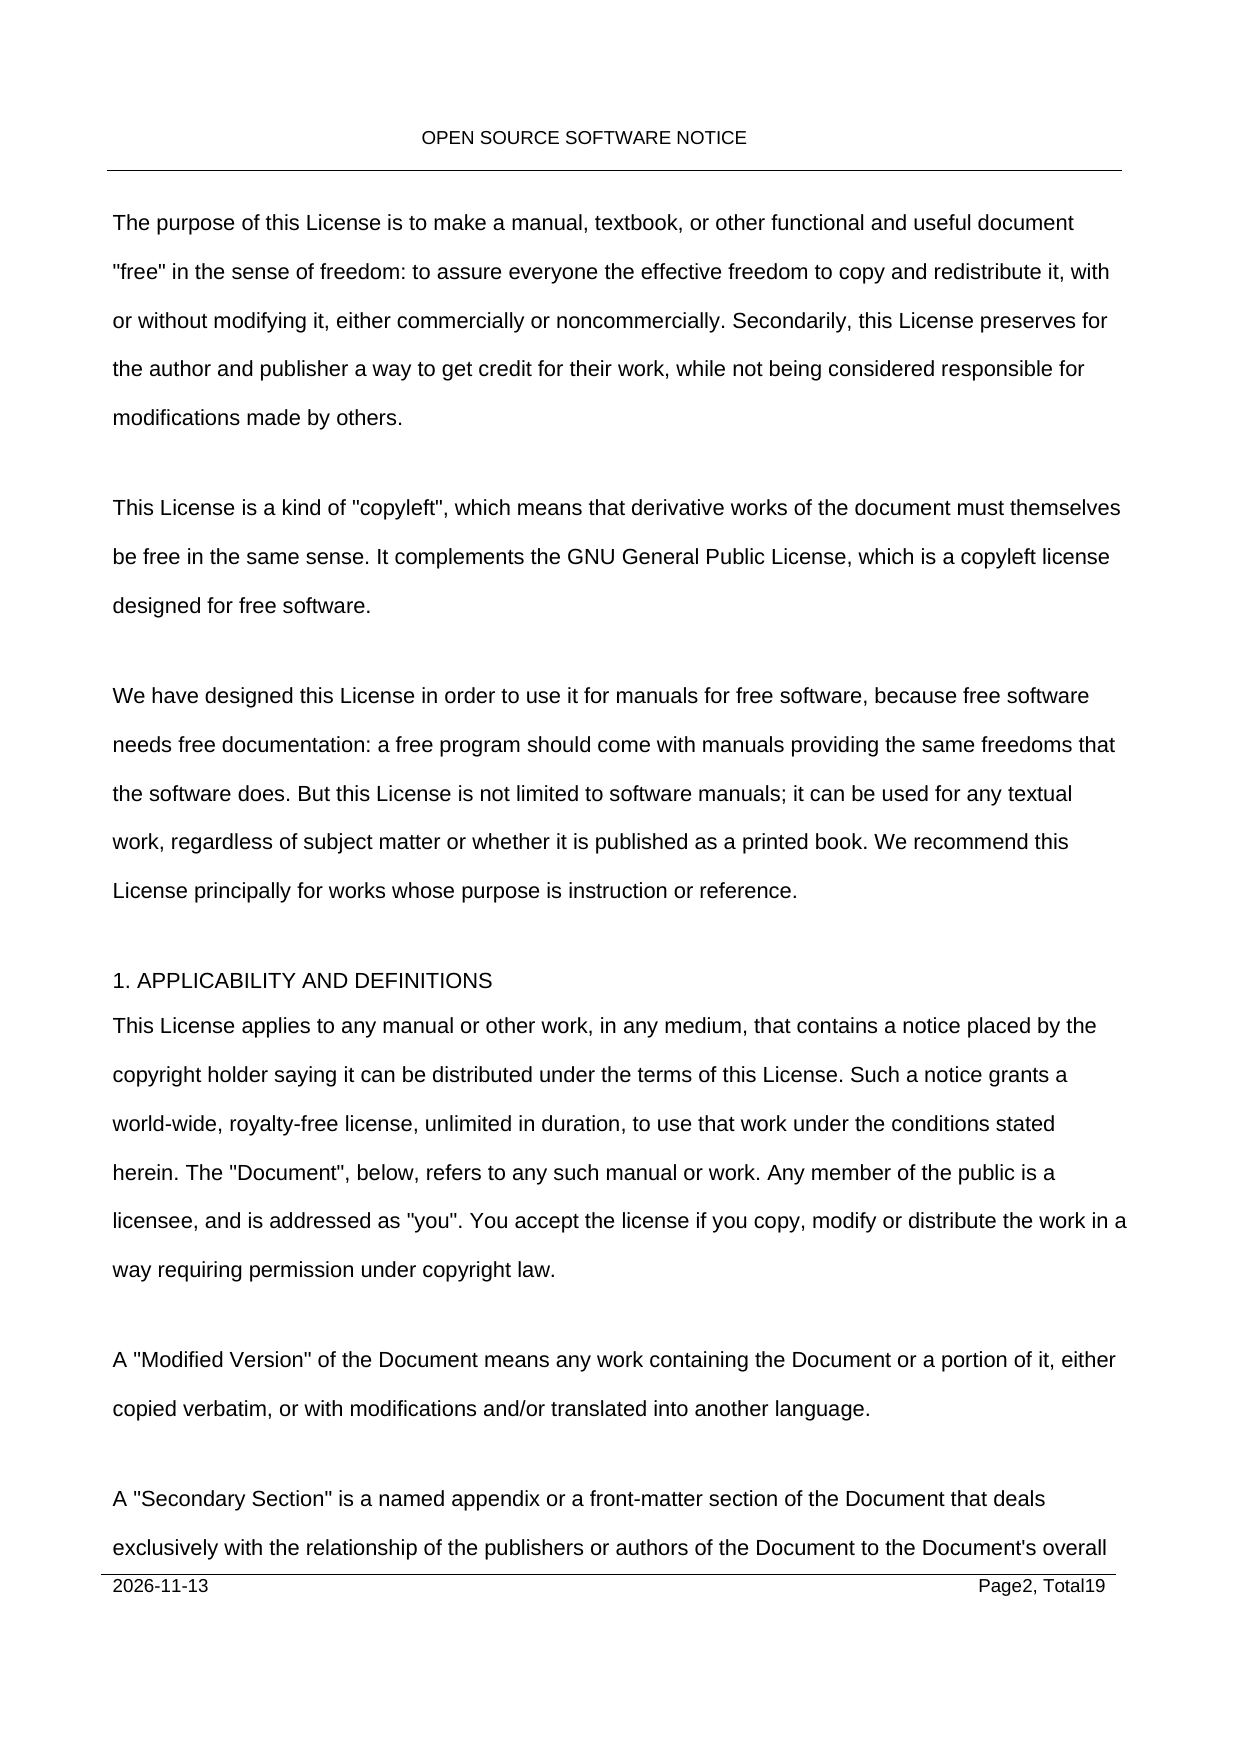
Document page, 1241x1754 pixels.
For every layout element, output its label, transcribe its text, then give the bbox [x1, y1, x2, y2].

text We have designed this License in order to use it for manuals for free software, because free software needs free documentation: a free program should come with manuals providing the same freedoms that the software does. But this License is not limited to software manuals; it can be used for any textual work, regardless of subject matter or whether it is published as a printed book. We recommend this License principally for works whose purpose is instruction or reference. [112, 679, 1128, 907]
text This License is a kind of "copyleft", which means that derivative works of the document must themselves be free in the same sense. It complements the GNU General Public License, which is a copyleft license designed for free software. [112, 492, 1128, 622]
text The purpose of this License is to make a manual, textbook, or other functional and useful document "free" in the sense of freedom: to assure everyone the effective freedom to copy and redistribute it, with or without modifying it, either commercially or noncommercially. Secondarily, this License preserves for the author and publisher a way to get credit for their work, while not being considered responsible for modifications made by others. [112, 206, 1128, 434]
text 1. APPLICABILITY AND DEFINITIONS [112, 964, 1128, 997]
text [112, 1482, 1128, 1564]
text A "Modified Version" of the Document means any work containing the Document or a portion of it, either copied verbatim, or with modifications and/or translated into another language. [112, 1343, 1128, 1425]
text This License applies to any manual or other work, in any medium, that contains a notice placed by the copyright holder saying it can be distributed under the terms of this License. Such a notice grants a world-wide, royalty-free license, unlimited in duration, to use that work under the conditions stated herein. The "Document", below, refers to any such manual or work. Any member of the public is a licensee, and is addressed as "you". You accept the license if you copy, modify or distribute the work in a way requiring permission under copyright law. [112, 1009, 1128, 1286]
